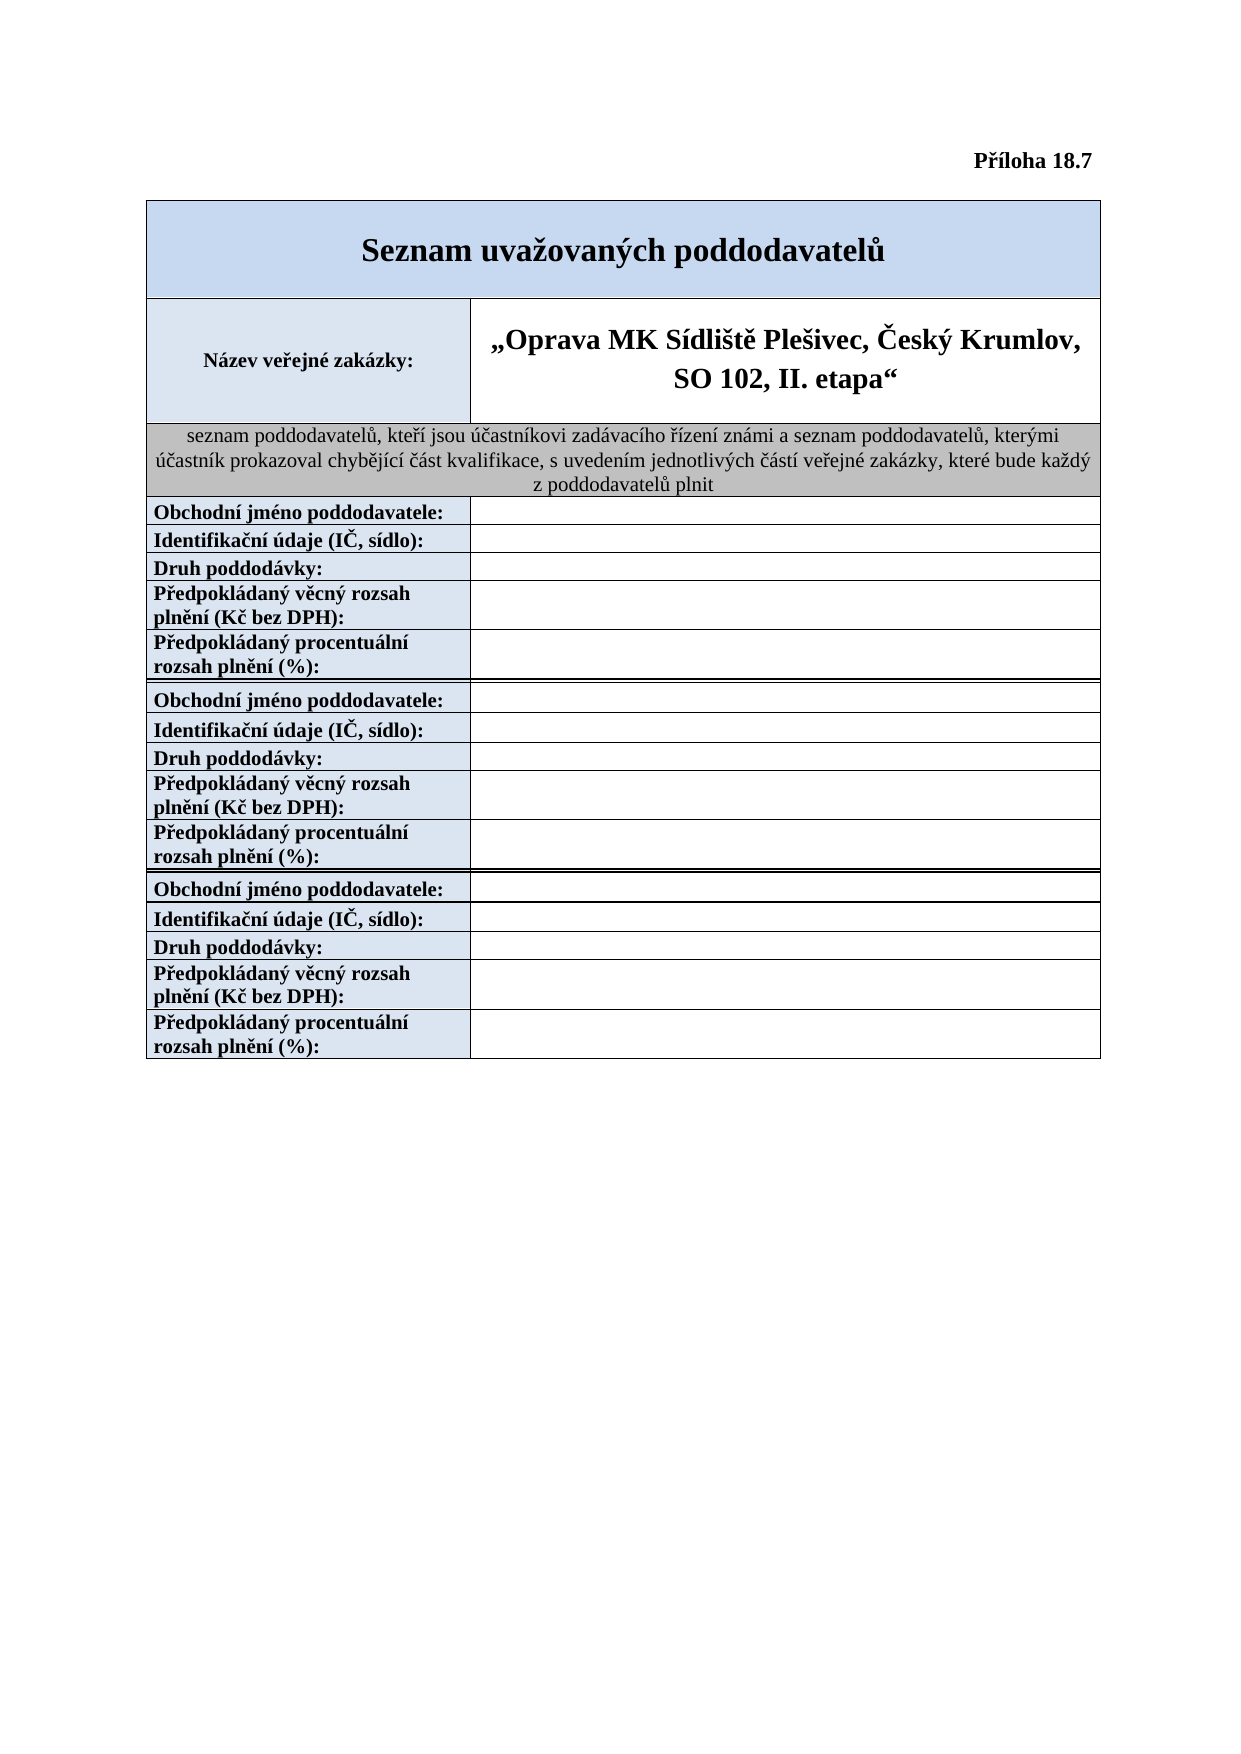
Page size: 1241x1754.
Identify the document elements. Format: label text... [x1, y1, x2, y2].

table_cell [471, 932, 1100, 959]
table_cell [471, 771, 1100, 819]
table_cell Identifikační údaje (IČ, sídlo): [147, 525, 470, 552]
table_cell „Oprava MK Sídliště Plešivec, Český Krumlov, SO 102, II. etapa“ [471, 299, 1100, 422]
table_cell [471, 713, 1100, 742]
table_cell Předpokládaný věcný rozsah plnění (Kč bez DPH): [147, 771, 470, 819]
table_cell [471, 820, 1100, 868]
table_cell Předpokládaný věcný rozsah plnění (Kč bez DPH): [147, 960, 470, 1008]
table_cell Obchodní jméno poddodavatele: [147, 683, 470, 712]
table_cell [471, 903, 1100, 931]
table_cell Obchodní jméno poddodavatele: [147, 497, 470, 524]
table_cell [471, 630, 1100, 678]
table_cell seznam poddodavatelů, kteří jsou účastníkovi zadávacího řízení známi a seznam poddodavatelů, kterými účastník prokazoval chybějící část kvalifikace, s uvedením jednotlivých částí veřejné zakázky, které bude každý z poddodavatelů plnit [147, 424, 1100, 496]
table_cell Obchodní jméno poddodavatele: [147, 873, 470, 901]
table_cell Předpokládaný procentuální rozsah plnění (%): [147, 1010, 470, 1058]
table_cell [471, 873, 1100, 901]
table_cell [471, 683, 1100, 712]
table_cell [471, 743, 1100, 770]
table_cell Druh poddodávky: [147, 553, 470, 580]
table_cell [471, 960, 1100, 1008]
table_cell Předpokládaný procentuální rozsah plnění (%): [147, 630, 470, 678]
table_cell [471, 497, 1100, 524]
table_cell Identifikační údaje (IČ, sídlo): [147, 903, 470, 931]
text Příloha 18.7 [148, 148, 1093, 174]
table_cell Předpokládaný procentuální rozsah plnění (%): [147, 820, 470, 868]
table_cell [471, 525, 1100, 552]
table_header Seznam uvažovaných poddodavatelů [147, 201, 1100, 297]
table_cell [471, 1010, 1100, 1058]
table_cell Identifikační údaje (IČ, sídlo): [147, 713, 470, 742]
table_cell [471, 553, 1100, 580]
table_cell [471, 581, 1100, 629]
table_cell Předpokládaný věcný rozsah plnění (Kč bez DPH): [147, 581, 470, 629]
table_cell Druh poddodávky: [147, 743, 470, 770]
table_cell Druh poddodávky: [147, 932, 470, 959]
table_cell Název veřejné zakázky: [147, 299, 470, 422]
